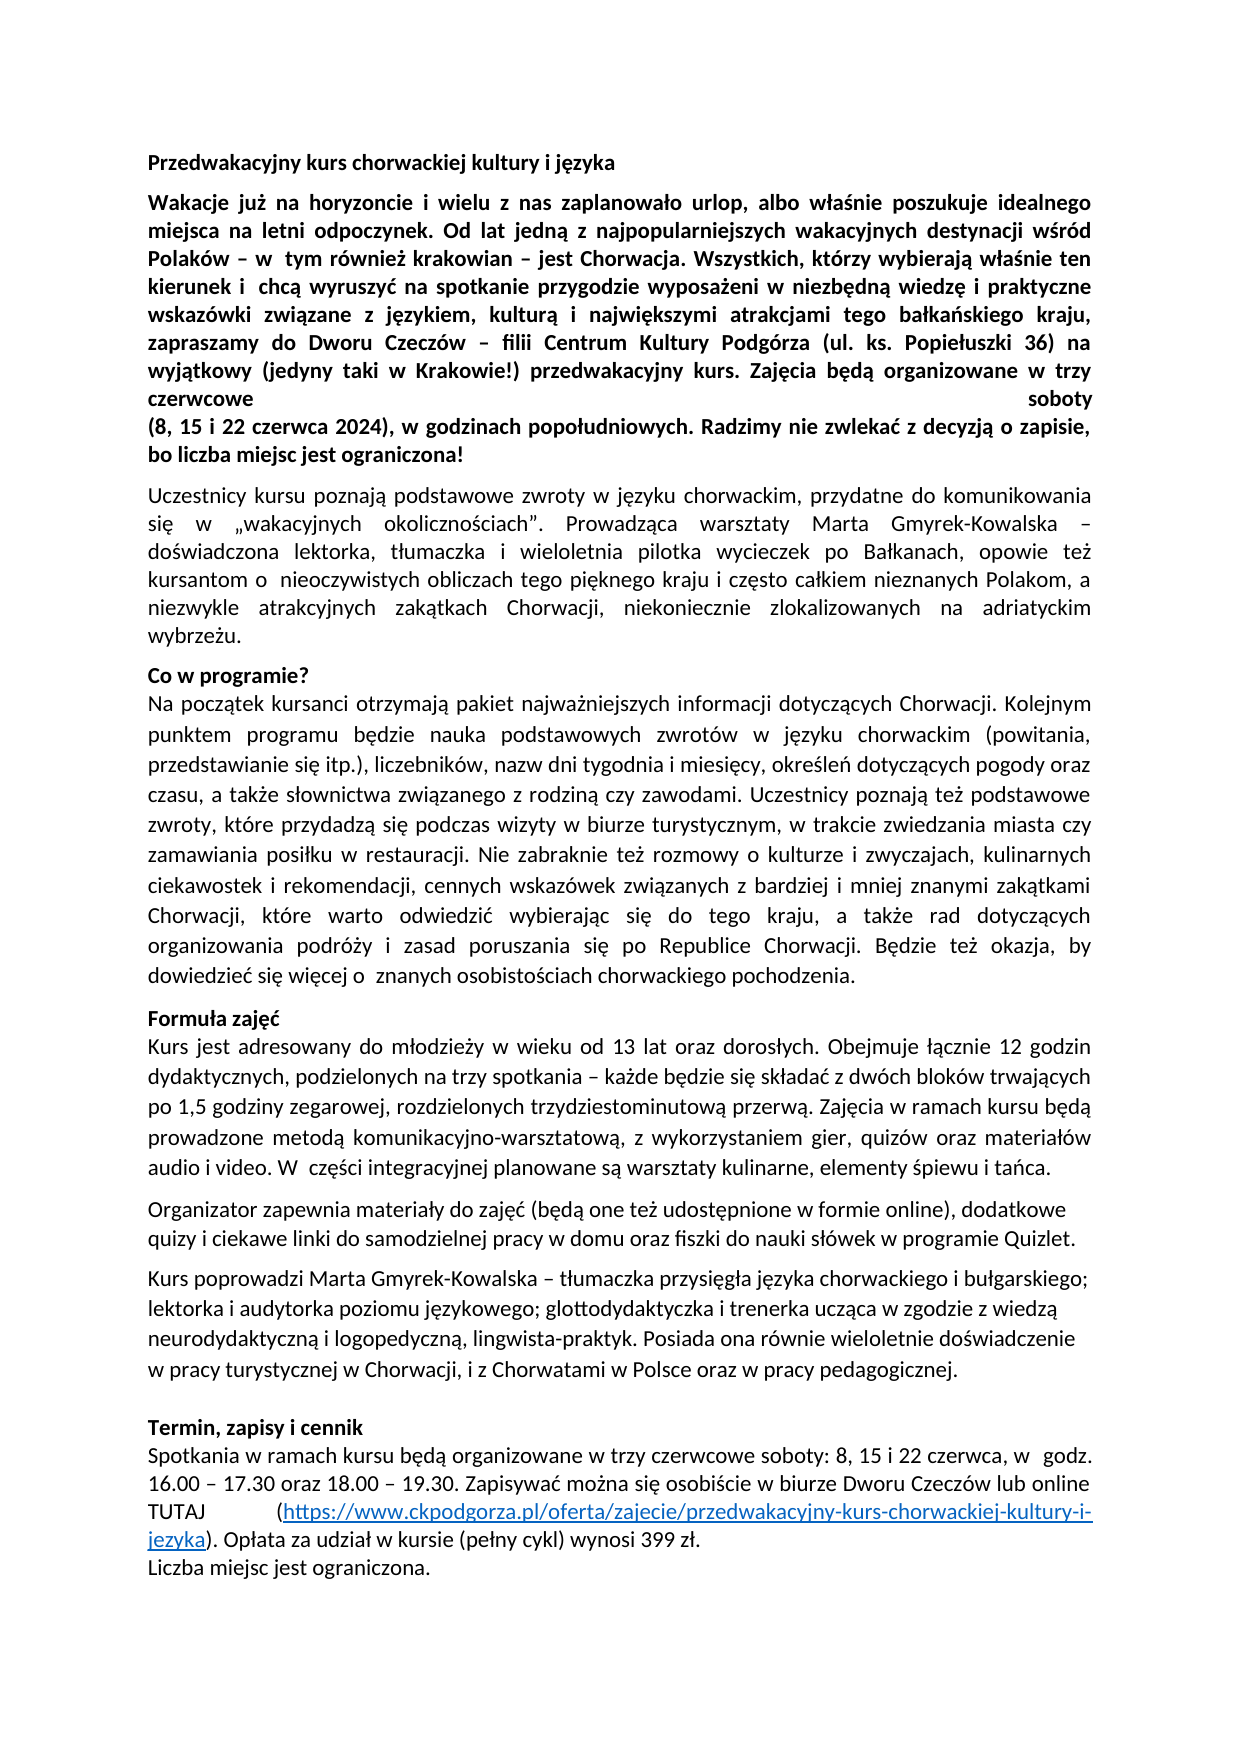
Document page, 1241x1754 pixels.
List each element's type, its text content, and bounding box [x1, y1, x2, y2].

text Organizator zapewnia materiały do zajęć (będą one też udostępnione w formie online), dodatkowe quizy i ciekawe linki do samodzielnej pracy w domu oraz fiszki do nauki słówek w programie Quizlet. [148, 1196, 1093, 1252]
text Liczba miejsc jest ograniczona. [148, 1553, 1093, 1581]
text Spotkania w ramach kursu będą organizowane w trzy czerwcowe soboty: 8, 15 i 22 czerwca, w godz. 16.00 – 17.30 oraz 18.00 – 19.30. Zapisywać można się osobiście w biurze Dworu Czeczów lub online TUTAJ (https://www.ckpodgorza.pl/oferta/zajecie/przedwakacyjny-kurs-chorwackiej-kultury-i-jezyka). Opłata za udział w kursie (pełny cykl) wynosi 399 zł. [148, 1441, 1093, 1553]
text Na początek kursanci otrzymają pakiet najważniejszych informacji dotyczących Chorwacji. Kolejnym punktem programu będzie nauka podstawowych zwrotów w języku chorwackim (powitania, przedstawianie się itp.), liczebników, nazw dni tygodnia i miesięcy, określeń dotyczących pogody oraz czasu, a także słownictwa związanego z rodziną czy zawodami. Uczestnicy poznają też podstawowe zwroty, które przydadzą się podczas wizyty w biurze turystycznym, w trakcie zwiedzania miasta czy zamawiania posiłku w restauracji. Nie zabraknie też rozmowy o kulturze i zwyczajach, kulinarnych ciekawostek i rekomendacji, cennych wskazówek związanych z bardziej i mniej znanymi zakątkami Chorwacji, które warto odwiedzić wybierając się do tego kraju, a także rad dotyczących organizowania podróży i zasad poruszania się po Republice Chorwacji. Będzie też okazja, by dowiedzieć się więcej o znanych osobistościach chorwackiego pochodzenia. [148, 689, 1093, 989]
text Kurs jest adresowany do młodzieży w wieku od 13 lat oraz dorosłych. Obejmuje łącznie 12 godzin dydaktycznych, podzielonych na trzy spotkania – każde będzie się składać z dwóch bloków trwających po 1,5 godziny zegarowej, rozdzielonych trzydziestominutową przerwą. Zajęcia w ramach kursu będą prowadzone metodą komunikacyjno-warsztatową, z wykorzystaniem gier, quizów oraz materiałów audio i video. W części integracyjnej planowane są warsztaty kulinarne, elementy śpiewu i tańca. [148, 1032, 1093, 1181]
text Termin, zapisy i cennik [148, 1413, 1093, 1441]
text Co w programie? [148, 661, 1093, 689]
text Kurs poprowadzi Marta Gmyrek-Kowalska – tłumaczka przysięgła języka chorwackiego i bułgarskiego; lektorka i audytorka poziomu językowego; glottodydaktyczka i trenerka ucząca w zgodzie z wiedzą neurodydaktyczną i logopedyczną, lingwista-praktyk. Posiada ona równie wieloletnie doświadczenie w pracy turystycznej w Chorwacji, i z Chorwatami w Polsce oraz w pracy pedagogicznej. [148, 1264, 1093, 1383]
text Uczestnicy kursu poznają podstawowe zwroty w języku chorwackim, przydatne do komunikowania się w „wakacyjnych okolicznościach”. Prowadząca warsztaty Marta Gmyrek-Kowalska – doświadczona lektorka, tłumaczka i wieloletnia pilotka wycieczek po Bałkanach, opowie też kursantom o nieoczywistych obliczach tego pięknego kraju i często całkiem nieznanych Polakom, a niezwykle atrakcyjnych zakątkach Chorwacji, niekoniecznie zlokalizowanych na adriatyckim wybrzeżu. [148, 481, 1093, 649]
text Wakacje już na horyzoncie i wielu z nas zaplanowało urlop, albo właśnie poszukuje idealnego miejsca na letni odpoczynek. Od lat jedną z najpopularniejszych wakacyjnych destynacji wśród Polaków – w tym również krakowian – jest Chorwacja. Wszystkich, którzy wybierają właśnie ten kierunek i chcą wyruszyć na spotkanie przygodzie wyposażeni w niezbędną wiedzę i praktyczne wskazówki związane z językiem, kulturą i największymi atrakcjami tego bałkańskiego kraju, zapraszamy do Dworu Czeczów – filii Centrum Kultury Podgórza (ul. ks. Popiełuszki 36) na wyjątkowy (jedyny taki w Krakowie!) przedwakacyjny kurs. Zajęcia będą organizowane w trzy czerwcowe soboty (8, 15 i 22 czerwca 2024), w godzinach popołudniowych. Radzimy nie zwlekać z decyzją o zapisie, bo liczba miejsc jest ograniczona! [148, 188, 1093, 468]
text Formuła zajęć [148, 1004, 1093, 1032]
text Przedwakacyjny kurs chorwackiej kultury i języka [148, 148, 1093, 176]
